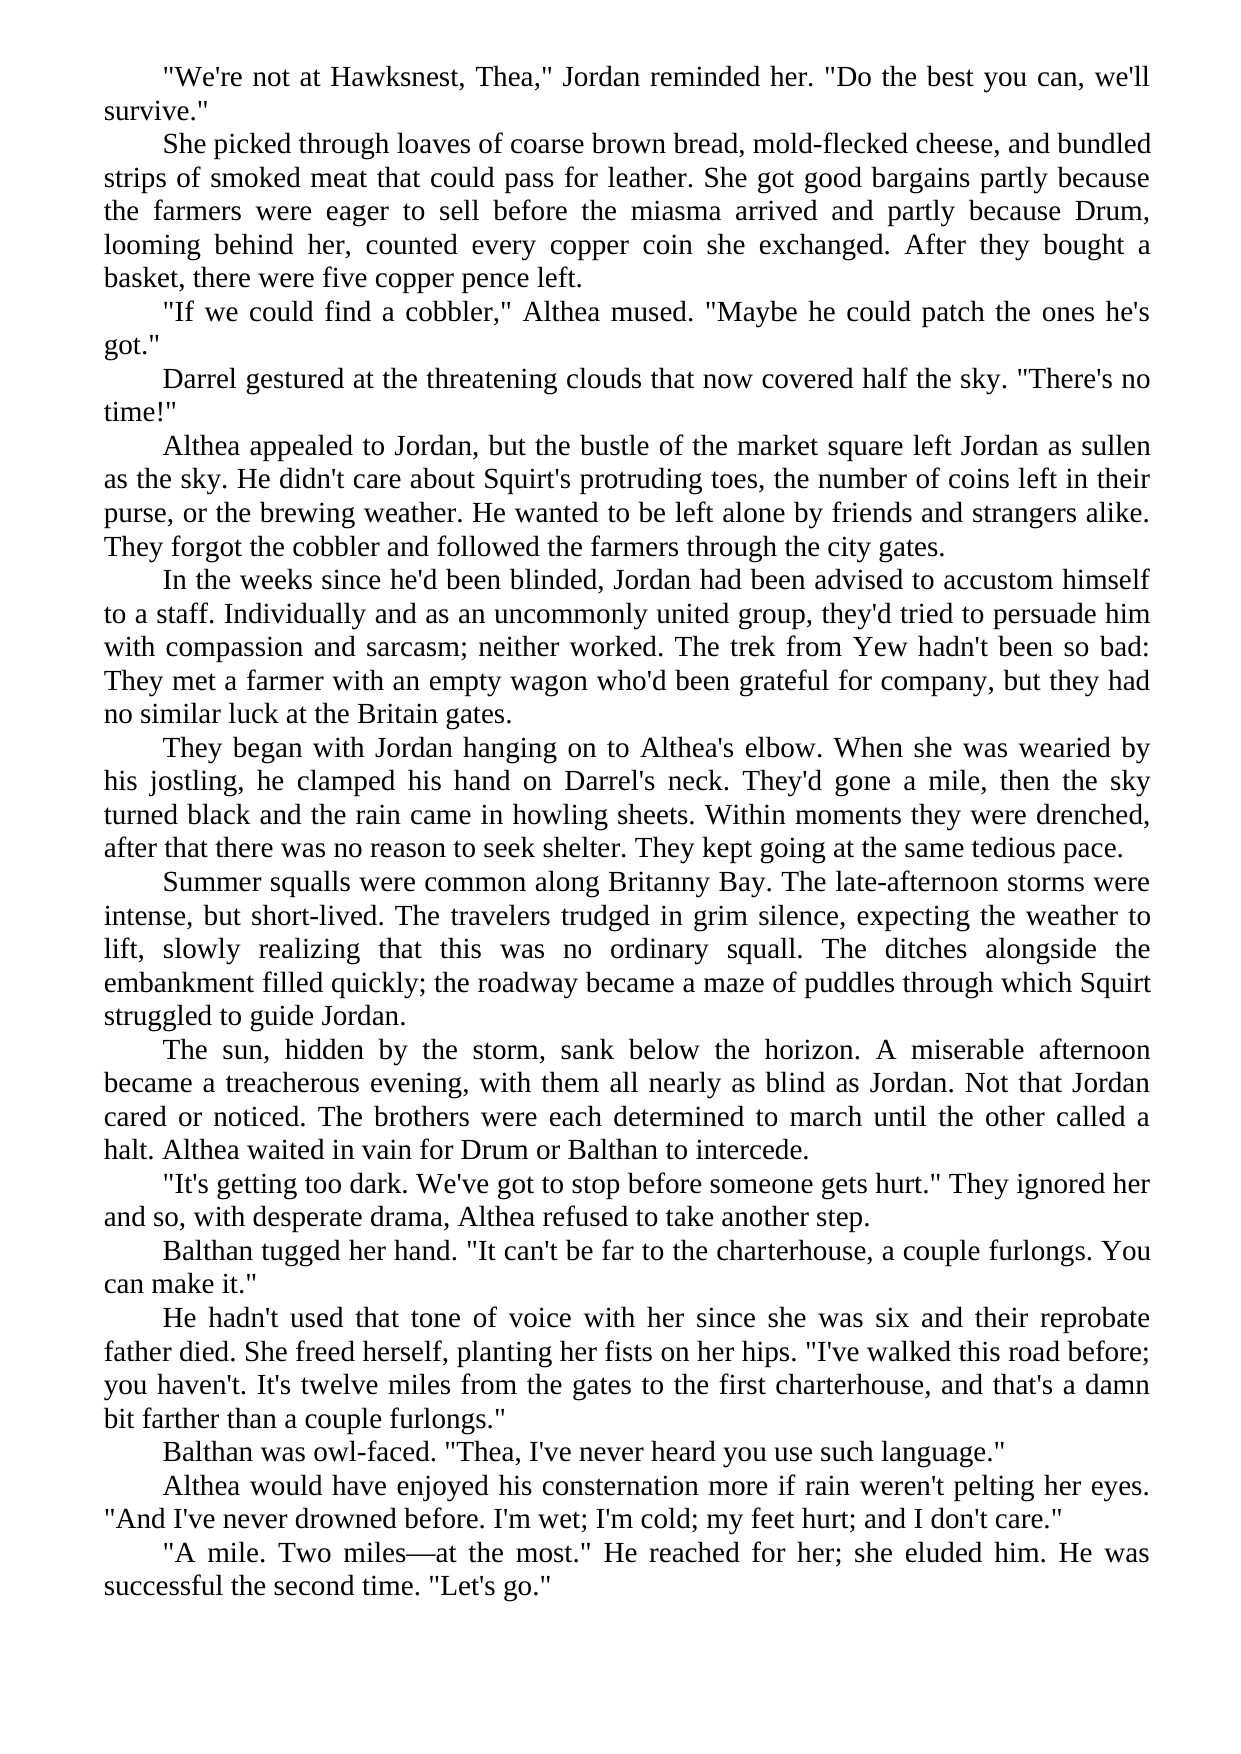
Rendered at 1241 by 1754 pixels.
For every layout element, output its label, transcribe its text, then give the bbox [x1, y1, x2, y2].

text "It's getting too dark. We've got to stop before someone gets hurt." They ignored her and so, with desperate drama, Althea refused to take another step. [103, 1166, 1152, 1233]
text Balthan was owl-faced. "Thea, I've never heard you use such language." [103, 1434, 1152, 1468]
text Summer squalls were common along Britanny Bay. The late-afternoon storms were intense, but short-lived. The travelers trudged in grim silence, expecting the weather to lift, slowly realizing that this was no ordinary squall. The ditches alongside the embankment filled quickly; the roadway became a maze of puddles through which Squirt struggled to guide Jordan. [103, 864, 1152, 1032]
text "We're not at Hawksnest, Thea," Jordan reminded her. "Do the best you can, we'll survive." [103, 59, 1152, 126]
text "A mile. Two miles—at the most." He reached for her; she eluded him. He was successful the second time. "Let's go." [103, 1535, 1152, 1602]
text In the weeks since he'd been blinded, Jordan had been advised to accustom himself to a staff. Individually and as an uncommonly united group, they'd tried to persuade him with compassion and sarcasm; neither worked. The trek from Yew hadn't been so bad: They met a farmer with an empty wagon who'd been grateful for company, but they had no similar luck at the Britain gates. [103, 562, 1152, 730]
text She picked through loaves of coarse brown bread, mold-flecked cheese, and bundled strips of smoked meat that could pass for leather. She got good bargains partly because the farmers were eager to sell before the miasma arrived and partly because Drum, looming behind her, counted every copper coin she exchanged. After they bought a basket, there were five copper pence left. [103, 126, 1152, 294]
text "If we could find a cobbler," Althea mused. "Maybe he could patch the ones he's got." [103, 294, 1152, 361]
text They began with Jordan hanging on to Althea's elbow. When she was wearied by his jostling, he clamped his hand on Darrel's neck. They'd gone a mile, then the sky turned black and the rain came in howling sheets. Within moments they were drenched, after that there was no reason to seek shelter. They kept going at the same tedious pace. [103, 730, 1152, 864]
text Balthan tugged her hand. "It can't be far to the charterhouse, a couple furlongs. You can make it." [103, 1233, 1152, 1300]
text Darrel gestured at the threatening clouds that now covered half the sky. "There's no time!" [103, 361, 1152, 428]
text The sun, hidden by the storm, sank below the horizon. A miserable afternoon became a treacherous evening, with them all nearly as blind as Jordan. Not that Jordan cared or noticed. The brothers were each determined to march until the other called a halt. Althea waited in vain for Drum or Balthan to intercede. [103, 1032, 1152, 1166]
text Althea appealed to Jordan, but the bustle of the market square left Jordan as sullen as the sky. He didn't care about Squirt's protruding toes, the number of coins left in their purse, or the brewing weather. He wanted to be left alone by friends and strangers alike. They forgot the cobbler and followed the farmers through the city gates. [103, 428, 1152, 562]
text He hadn't used that tone of voice with her since she was six and their reprobate father died. She freed herself, planting her fists on her hips. "I've walked this road before; you haven't. It's twelve miles from the gates to the first charterhouse, and that's a damn bit farther than a couple furlongs." [103, 1300, 1152, 1434]
text Althea would have enjoyed his consternation more if rain weren't pelting her eyes. "And I've never drowned before. I'm wet; I'm cold; my feet hurt; and I don't care." [103, 1468, 1152, 1535]
